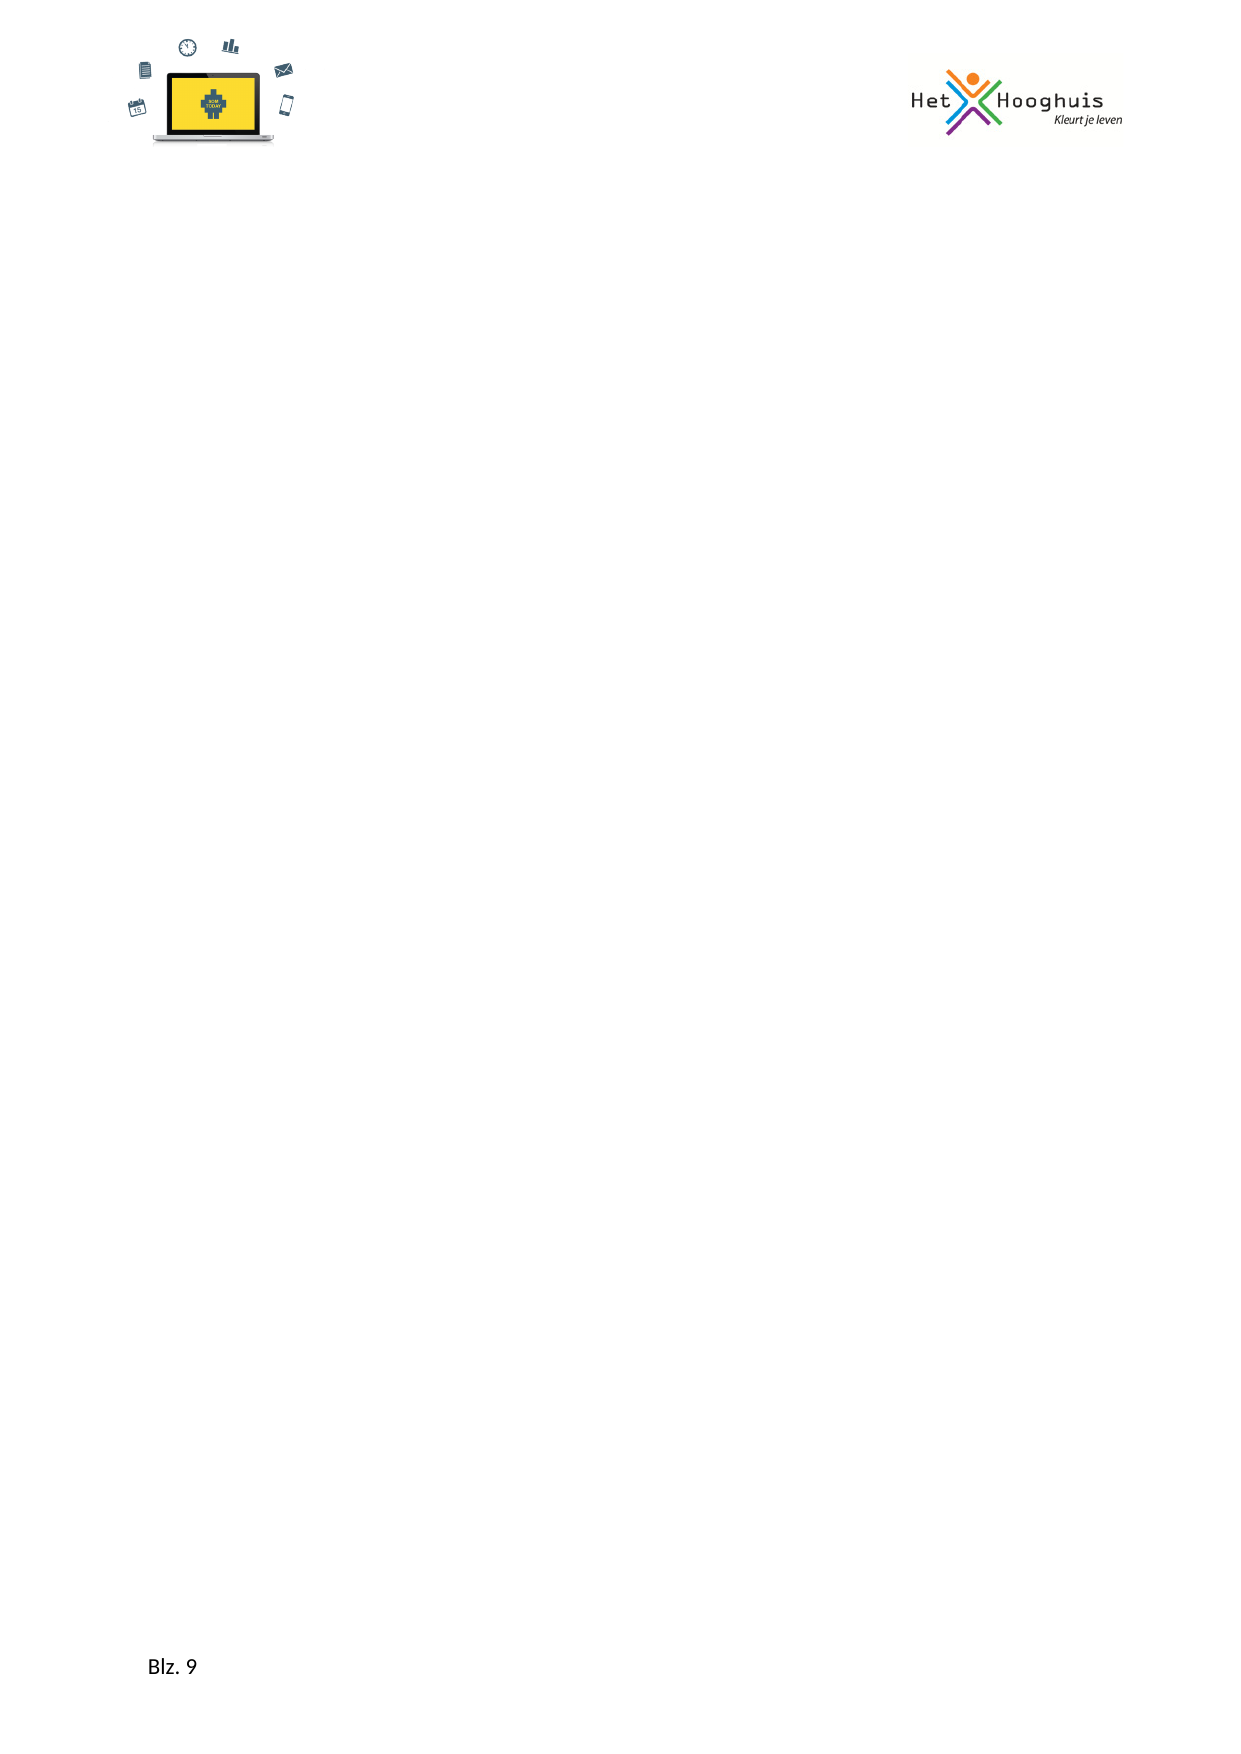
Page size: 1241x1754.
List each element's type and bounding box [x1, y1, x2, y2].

picture [48, 0, 380, 166]
picture [907, 53, 1124, 147]
